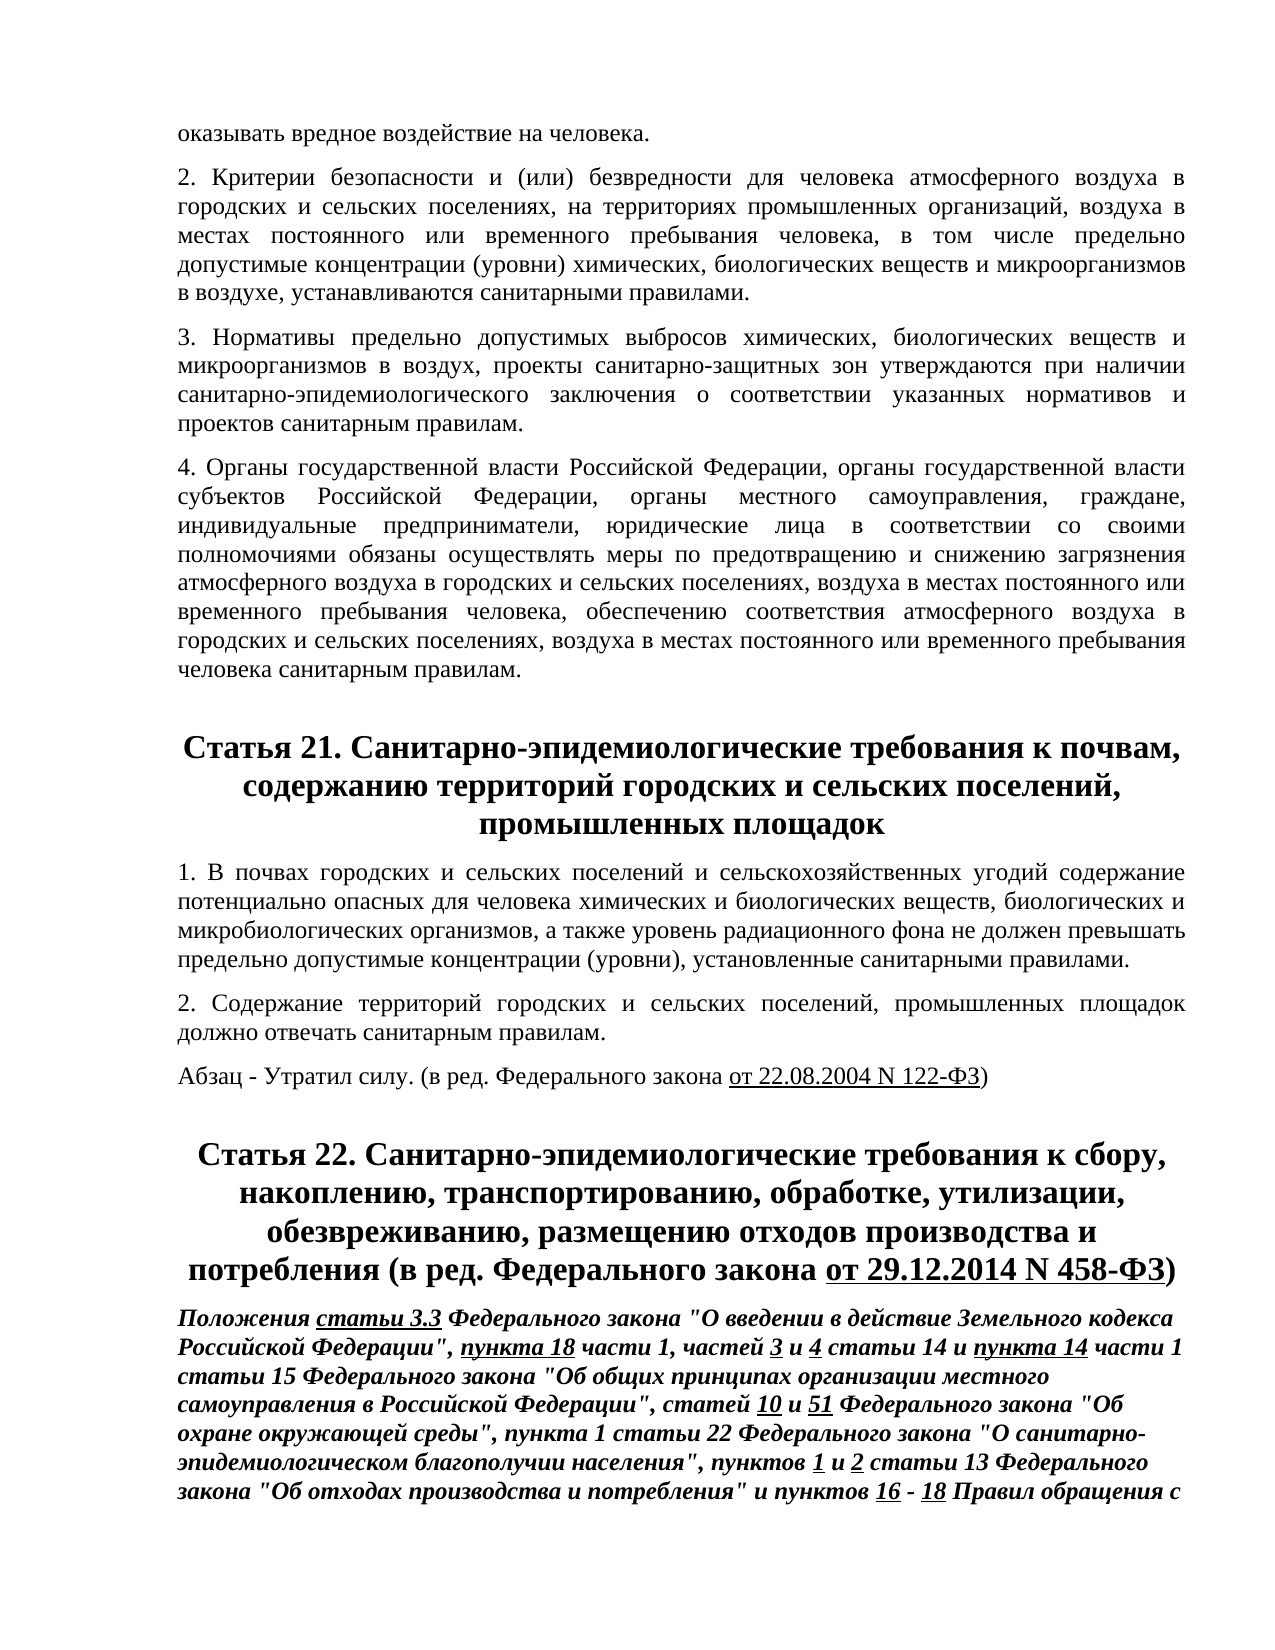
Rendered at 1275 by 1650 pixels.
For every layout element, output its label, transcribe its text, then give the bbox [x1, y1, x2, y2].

text 1. В почвах городских и сельских поселений и сельскохозяйственных угодий содержание потенциально опасных для человека химических и биологических веществ, биологических и микробиологических организмов, а также уровень радиационного фона не должен превышать предельно допустимые концентрации (уровни), установленные санитарными правилами. [177, 857, 1186, 972]
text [177, 1303, 1186, 1504]
text Абзац - Утратил силу. (в ред. Федерального закона от 22.08.2004 N 122-ФЗ) [177, 1061, 1186, 1090]
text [177, 118, 1186, 147]
text 3. Нормативы предельно допустимых выбросов химических, биологических веществ и микроорганизмов в воздух, проекты санитарно-защитных зон утверждаются при наличии санитарно-эпидемиологического заключения о соответствии указанных нормативов и проектов санитарным правилам. [177, 322, 1186, 437]
text Статья 22. Санитарно-эпидемиологические требования к сбору, накоплению, транспортированию, обработке, утилизации, обезвреживанию, размещению отходов производства и потребления (в ред. Федерального закона от 29.12.2014 N 458-ФЗ) [177, 1134, 1186, 1288]
text 2. Критерии безопасности и (или) безвредности для человека атмосферного воздуха в городских и сельских поселениях, на территориях промышленных организаций, воздуха в местах постоянного или временного пребывания человека, в том числе предельно допустимые концентрации (уровни) химических, биологических веществ и микроорганизмов в воздухе, устанавливаются санитарными правилами. [177, 162, 1186, 306]
text Статья 21. Санитарно-эпидемиологические требования к почвам, содержанию территорий городских и сельских поселений, промышленных площадок [177, 727, 1186, 842]
text 2. Содержание территорий городских и сельских поселений, промышленных площадок должно отвечать санитарным правилам. [177, 988, 1186, 1046]
text 4. Органы государственной власти Российской Федерации, органы государственной власти субъектов Российской Федерации, органы местного самоуправления, граждане, индивидуальные предприниматели, юридические лица в соответствии со своими полномочиями обязаны осуществлять меры по предотвращению и снижению загрязнения атмосферного воздуха в городских и сельских поселениях, воздуха в местах постоянного или временного пребывания человека, обеспечению соответствия атмосферного воздуха в городских и сельских поселениях, воздуха в местах постоянного или временного пребывания человека санитарным правилам. [177, 452, 1186, 682]
